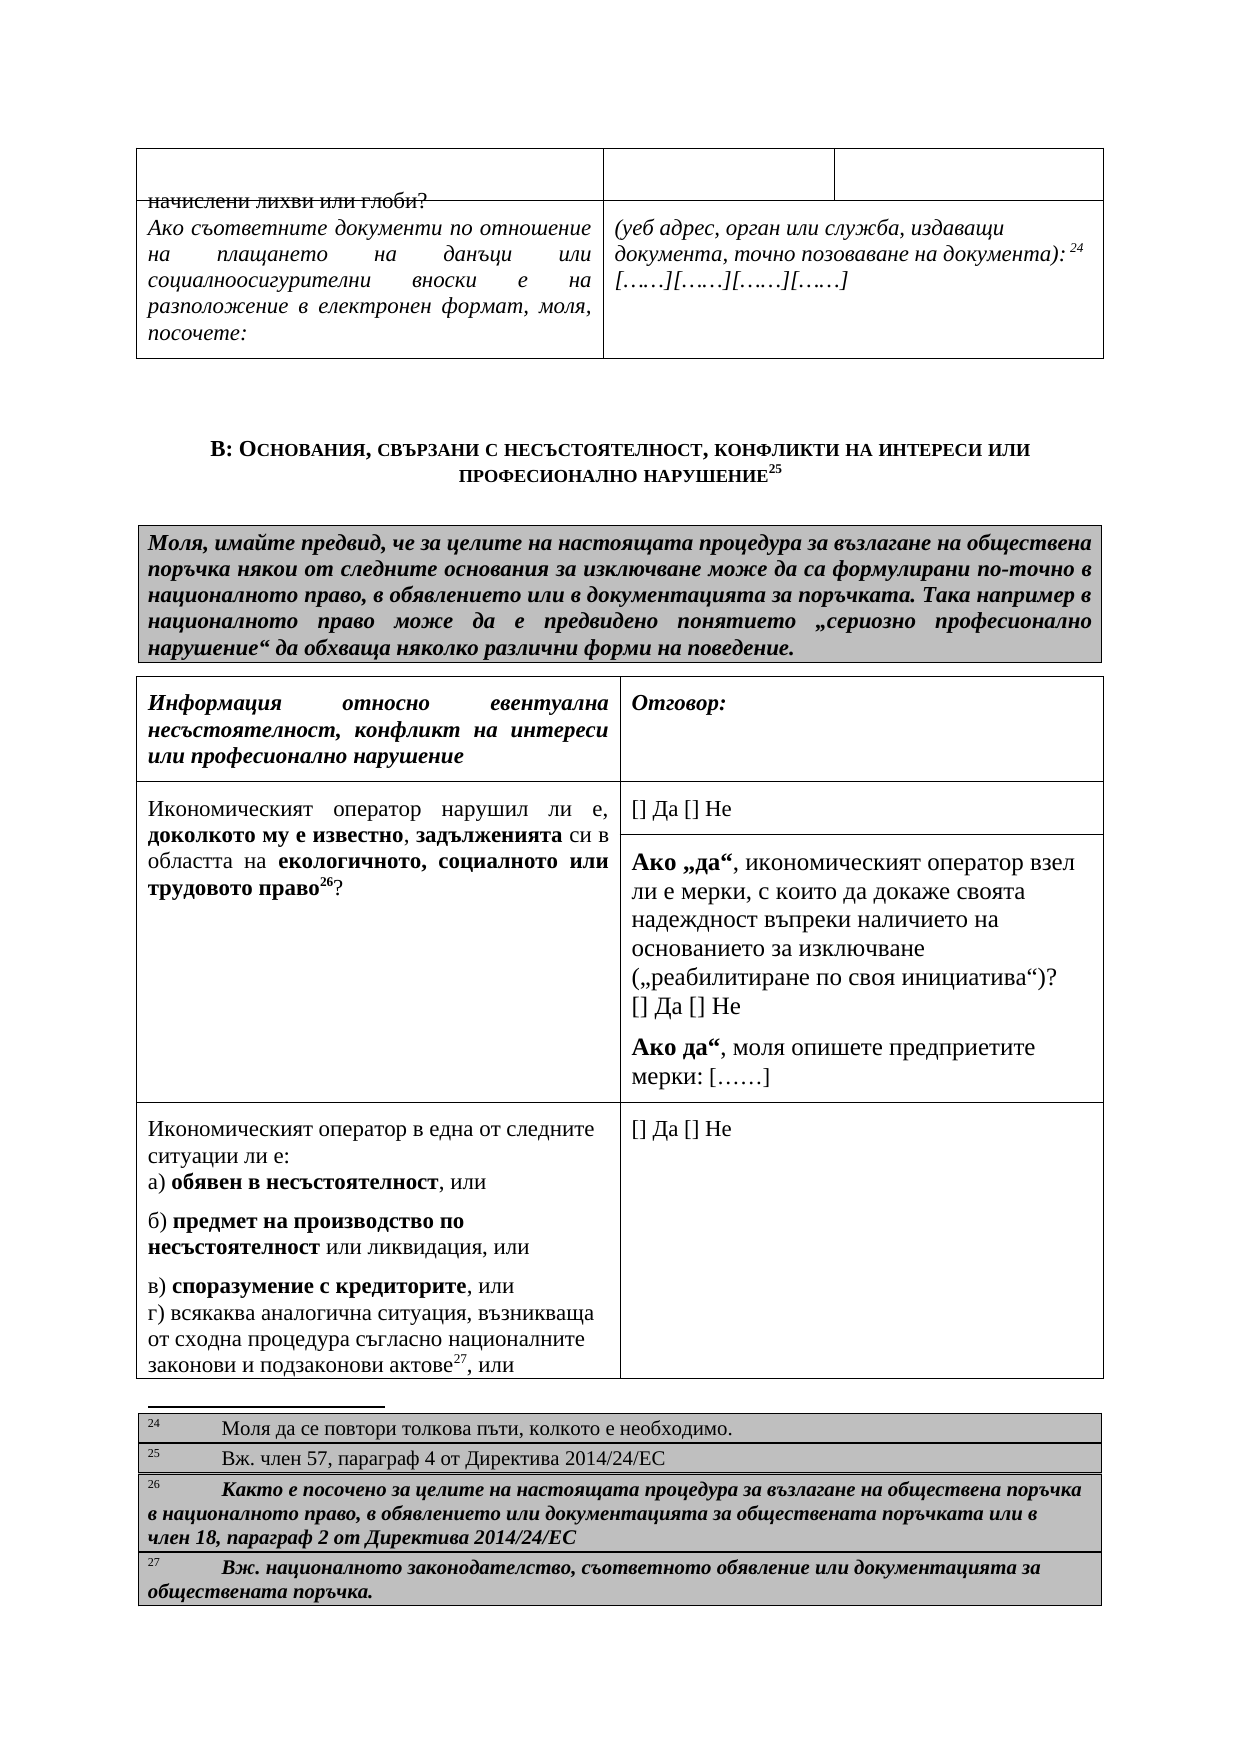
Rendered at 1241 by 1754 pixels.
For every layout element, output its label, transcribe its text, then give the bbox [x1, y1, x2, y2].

table_cell Ако съответните документи по отношение на плащането на данъци или социалноосигурителни вноски е на разположение в електронен формат, моля, посочете: [137, 201, 603, 358]
table_cell Икономическият оператор нарушил ли е, доколкото му е известно, задълженията си в областта на екологичното, социалното или трудовото право? [137, 782, 620, 1102]
text В: Основания, свързани с несъстоятелност, конфликти на интереси или професионално нарушение [148, 435, 1093, 488]
table_header Отговор: [621, 677, 1103, 781]
table_cell (уеб адрес, орган или служба, издаващи документа, точно позоваване на документа): [……][……][……][……] [604, 201, 1103, 358]
text Моля, имайте предвид, че за целите на настоящата процедура за възлагане на обществена поръчка някои от следните основания за изключване може да са формулирани по-точно в националното право, в обявлението или в документацията за поръчката. Така например в националното право може да е предвидено понятието „сериозно професионално нарушение“ да обхваща няколко различни форми на поведение. [139, 526, 1101, 662]
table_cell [621, 1103, 1103, 1378]
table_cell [604, 149, 834, 200]
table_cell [137, 1103, 620, 1378]
table_header Информация относно евентуална несъстоятелност, конфликт на интереси или професионално нарушение [137, 677, 620, 781]
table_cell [835, 149, 1103, 200]
table_cell [] Да [] Не [621, 782, 1103, 833]
table_cell Ако „да“, икономическият оператор взел ли е мерки, с които да докаже своята надеждност въпреки наличието на основанието за изключване („реабилитиране по своя инициатива“)? [] Да [] Не Ако да“, моля опишете предприетите мерки: [……] [621, 835, 1103, 1102]
